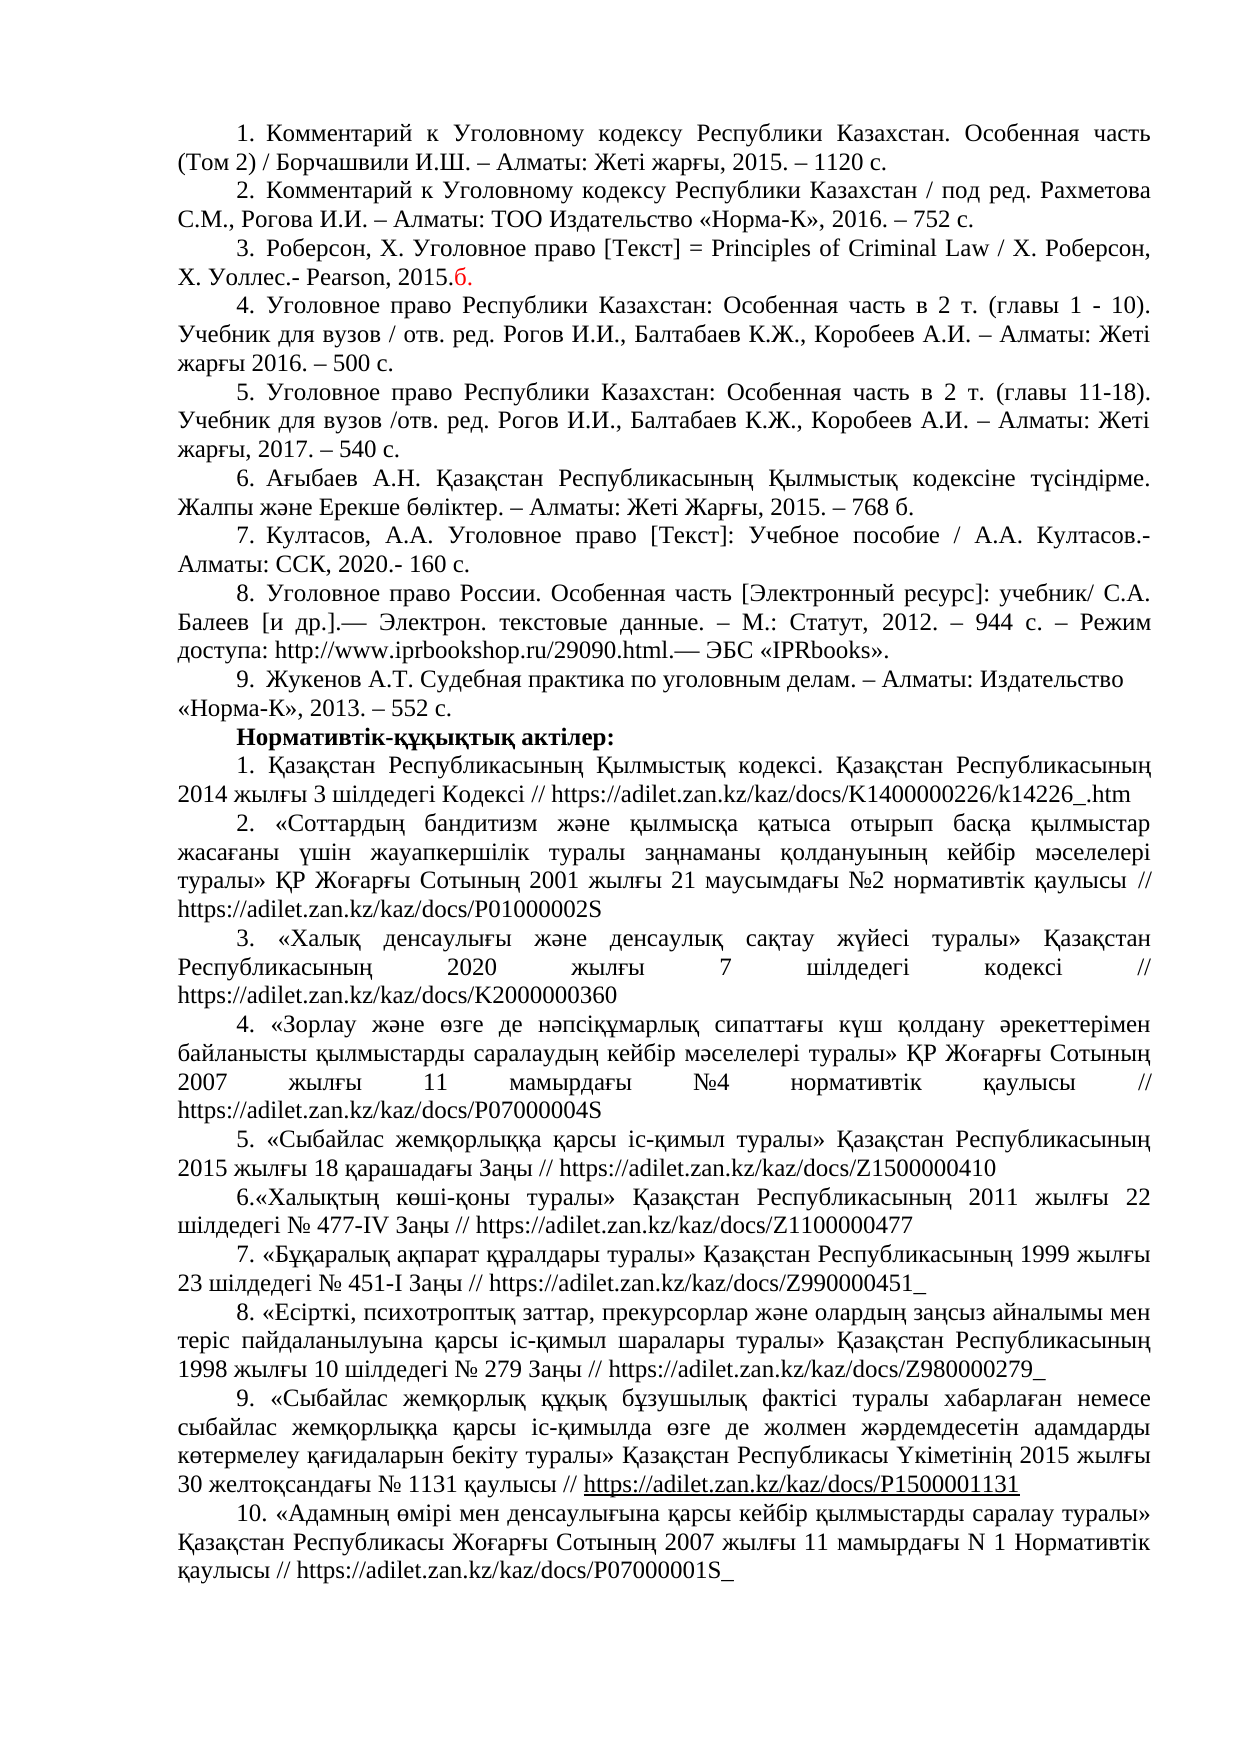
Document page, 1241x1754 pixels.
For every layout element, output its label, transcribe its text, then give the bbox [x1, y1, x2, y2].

list Комментарий к Уголовному кодексу Республики Казахстан. Особенная часть (Том 2) / Борчашвили И.Ш. – Алматы: Жеті жарғы, 2015. – 1120 с. [177, 118, 1152, 176]
text 5. «Сыбайлас жемқорлыққа қарсы іс-қимыл туралы» Қазақстан Республикасының 2015 жылғы 18 қарашадағы Заңы // https://adilet.zan.kz/kaz/docs/Z1500000410 [177, 1124, 1152, 1182]
text 10. «Адамның өмірі мен денсаулығына қарсы кейбір қылмыстарды саралау туралы» Қазақстан Республикасы Жоғарғы Сотының 2007 жылғы 11 мамырдағы N 1 Нормативтік қаулысы // https://adilet.zan.kz/kaz/docs/P07000001S_ [177, 1498, 1152, 1584]
text Нормативтік-құқықтық актілер: [177, 722, 1152, 751]
list Уголовное право Республики Казахстан: Особенная часть в 2 т. (главы 1 - 10). Учебник для вузов / отв. ред. Рогов И.И., Балтабаев К.Ж., Коробеев А.И. – Алматы: Жеті жарғы 2016. – 500 с. [177, 291, 1152, 377]
text 1. Қазақстан Республикасының Қылмыстық кодексі. Қазақстан Республикасының 2014 жылғы 3 шілдедегі Кодексі // https://adilet.zan.kz/kaz/docs/K1400000226/k14226_.htm [177, 751, 1152, 808]
text 3. «Халық денсаулығы және денсаулық сақтау жүйесі туралы» Қазақстан Республикасының 2020 жылғы 7 шілдедегі кодексі // https://adilet.zan.kz/kaz/docs/K2000000360 [177, 923, 1152, 1009]
list Роберсон, Х. Уголовное право [Текст] = Principles of Criminal Law / Х. Роберсон, Х. Уоллес.- Pearson, 2015.б. [177, 233, 1152, 291]
list Уголовное право России. Особенная часть [Электронный ресурс]: учебник/ С.А. Балеев [и др.].— Электрон. текстовые данные. – М.: Статут, 2012. – 944 c. – Режим доступа: http://www.iprbookshop.ru/29090.html.— ЭБС «IPRbooks». [177, 578, 1152, 664]
list Уголовное право Республики Казахстан: Особенная часть в 2 т. (главы 11-18). Учебник для вузов /отв. ред. Рогов И.И., Балтабаев К.Ж., Коробеев А.И. – Алматы: Жеті жарғы, 2017. – 540 с. [177, 377, 1152, 463]
text 2. «Соттардың бандитизм және қылмысқа қатыса отырып басқа қылмыстар жасағаны үшін жауапкершілік туралы заңнаманы қолдануының кейбір мәселелері туралы» ҚР Жоғарғы Сотының 2001 жылғы 21 маусымдағы №2 нормативтік қаулысы // https://adilet.zan.kz/kaz/docs/P01000002S [177, 808, 1152, 923]
list Жукенов А.Т. Судебная практика по уголовным делам. – Алматы: Издательство «Норма-К», 2013. – 552 с. [177, 664, 1152, 722]
text 6.«Халықтың көші-қоны туралы» Қазақстан Республикасының 2011 жылғы 22 шілдедегі № 477-IV Заңы // https://adilet.zan.kz/kaz/docs/Z1100000477 [177, 1182, 1152, 1239]
list Ағыбаев А.Н. Қазақстан Республикасының Қылмыстық кодексіне түсіндірме. Жалпы және Ерекше бөліктер. – Алматы: Жеті Жарғы, 2015. – 768 б. [177, 463, 1152, 521]
list Култасов, А.А. Уголовное право [Текст]: Учебное пособие / А.А. Култасов.- Алматы: ССК, 2020.- 160 с. [177, 521, 1152, 578]
text 9. «Сыбайлас жемқорлық құқық бұзушылық фактісі туралы хабарлаған немесе сыбайлас жемқорлыққа қарсы іс-қимылда өзге де жолмен жәрдемдесетін адамдарды көтермелеу қағидаларын бекіту туралы» Қазақстан Республикасы Үкіметінің 2015 жылғы 30 желтоқсандағы № 1131 қаулысы // https://adilet.zan.kz/kaz/docs/P1500001131 [177, 1383, 1152, 1498]
text 7. «Бұқаралық ақпарат құралдары туралы» Қазақстан Республикасының 1999 жылғы 23 шілдедегі № 451-I Заңы // https://adilet.zan.kz/kaz/docs/Z990000451_ [177, 1239, 1152, 1297]
list Комментарий к Уголовному кодексу Республики Казахстан / под ред. Рахметова С.М., Рогова И.И. – Алматы: ТОО Издательство «Норма-К», 2016. – 752 с. [177, 176, 1152, 233]
text 4. «Зорлау және өзге де нәпсіқұмарлық сипаттағы күш қолдану әрекеттерімен байланысты қылмыстарды саралаудың кейбір мәселелері туралы» ҚР Жоғарғы Сотының 2007 жылғы 11 мамырдағы №4 нормативтік қаулысы // https://adilet.zan.kz/kaz/docs/P07000004S [177, 1009, 1152, 1124]
text 8. «Есірткі, психотроптық заттар, прекурсорлар және олардың заңсыз айналымы мен теріс пайдаланылуына қарсы іс-қимыл шаралары туралы» Қазақстан Республикасының 1998 жылғы 10 шілдедегі № 279 Заңы // https://adilet.zan.kz/kaz/docs/Z980000279_ [177, 1297, 1152, 1383]
